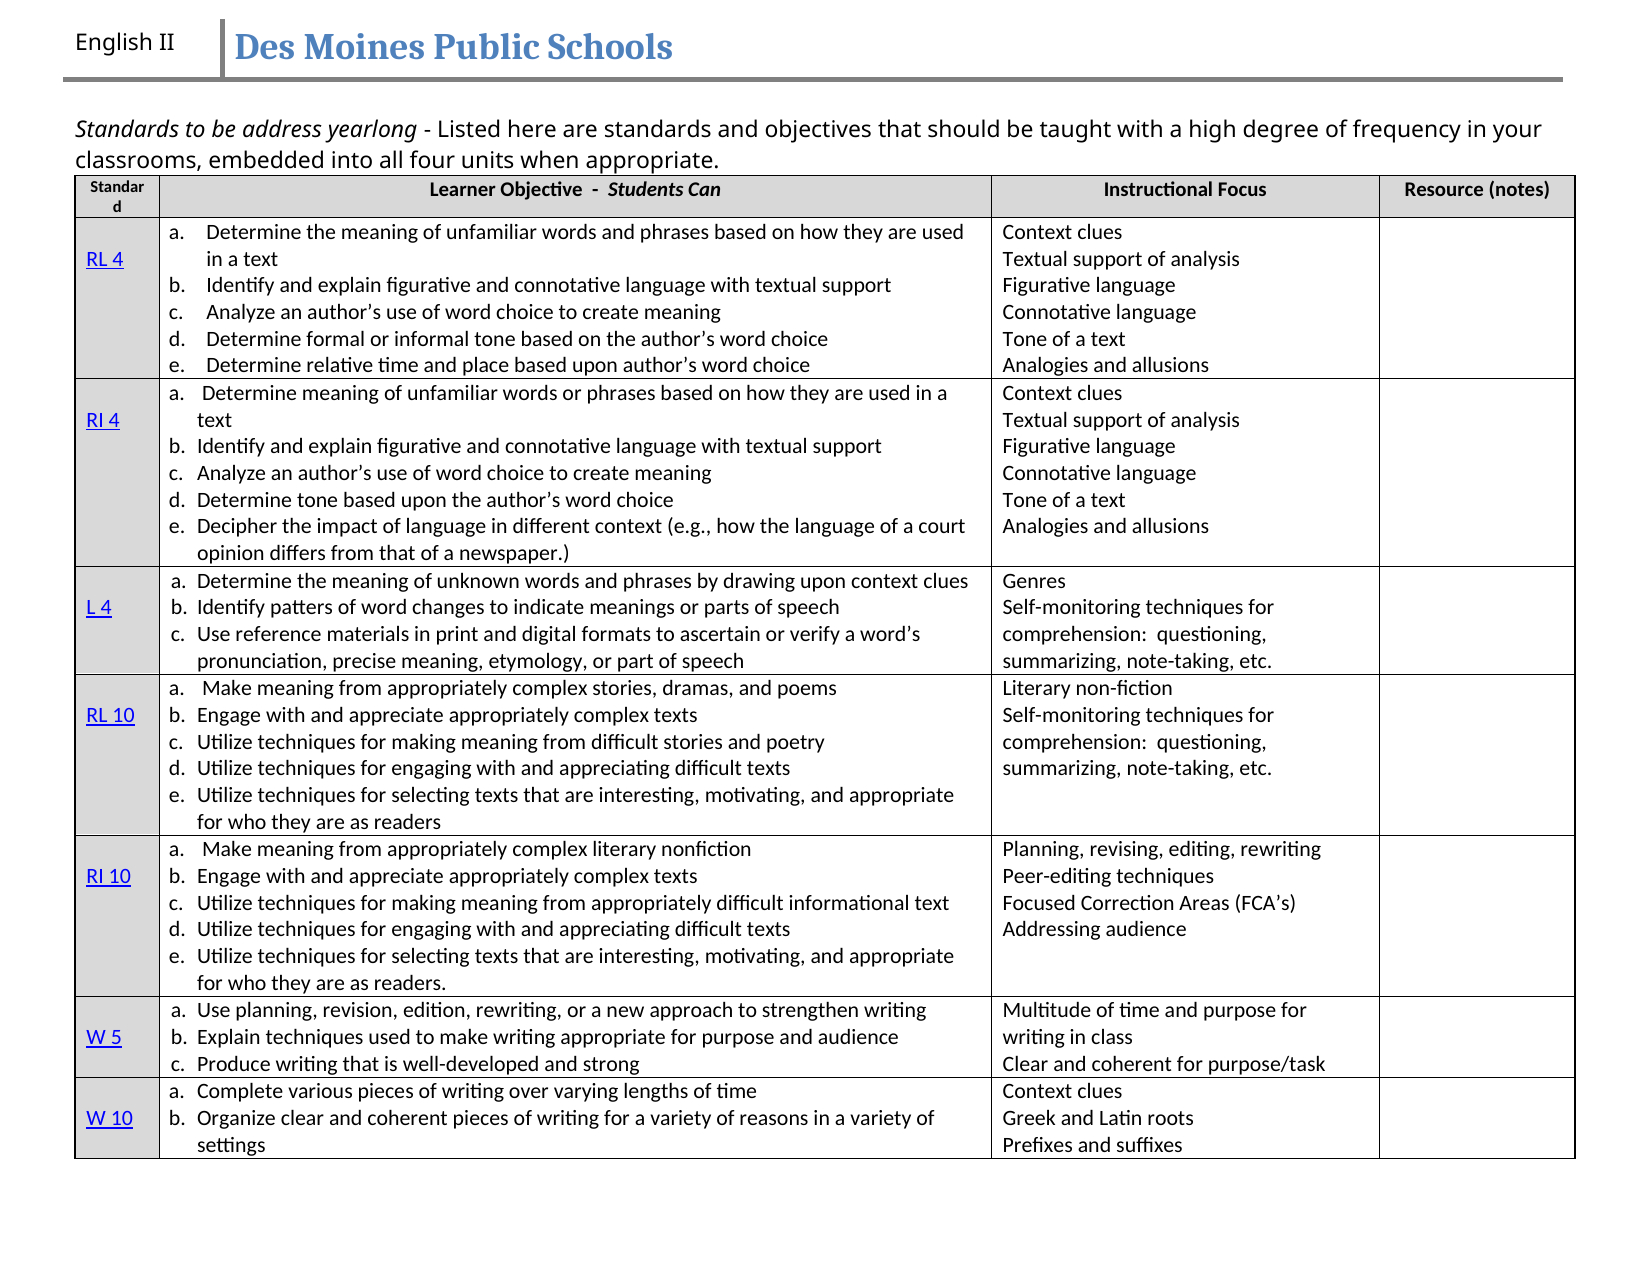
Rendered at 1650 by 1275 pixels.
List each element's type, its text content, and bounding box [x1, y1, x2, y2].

table_cell W 5 [76, 997, 159, 1077]
text Standards to be address yearlong - Listed here are standards and objectives that should be taught with a high degree of frequency in your classrooms, embedded into all four units when appropriate. [75, 113, 1575, 175]
table_cell Genres Self-monitoring techniques for comprehension: questioning, summarizing, note-taking, etc. [992, 567, 1379, 673]
table_cell [1380, 567, 1574, 673]
table_cell RL 10 [76, 675, 159, 834]
table_cell Use planning, revision, edition, rewriting, or a new approach to strengthen writing Explain techniques used to make writing appropriate for purpose and audience Produce writing that is well-developed and strong [160, 997, 991, 1077]
table_cell [1380, 1078, 1574, 1158]
table_cell Context clues Textual support of analysis Figurative language Connotative language Tone of a text Analogies and allusions [992, 218, 1379, 378]
table_cell RI 10 [76, 836, 159, 996]
table_cell [1380, 379, 1574, 566]
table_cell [992, 1078, 1379, 1158]
table_cell [1380, 675, 1574, 834]
table_header Standard [76, 176, 159, 217]
table_cell Determine the meaning of unknown words and phrases by drawing upon context clues Identify patters of word changes to indicate meanings or parts of speech Use reference materials in print and digital formats to ascertain or verify a word’s pronunciation, precise meaning, etymology, or part of speech [160, 567, 991, 673]
table_cell Multitude of time and purpose for writing in class Clear and coherent for purpose/task [992, 997, 1379, 1077]
table_cell Make meaning from appropriately complex stories, dramas, and poems Engage with and appreciate appropriately complex texts Utilize techniques for making meaning from difficult stories and poetry Utilize techniques for engaging with and appreciating difficult texts Utilize techniques for selecting texts that are interesting, motivating, and appropriate for who they are as readers [160, 675, 991, 834]
table_cell Context clues Textual support of analysis Figurative language Connotative language Tone of a text Analogies and allusions [992, 379, 1379, 566]
table_cell Determine meaning of unfamiliar words or phrases based on how they are used in a text Identify and explain figurative and connotative language with textual support Analyze an author’s use of word choice to create meaning Determine tone based upon the author’s word choice Decipher the impact of language in different context (e.g., how the language of a court opinion differs from that of a newspaper.) [160, 379, 991, 566]
table_cell [1380, 836, 1574, 996]
table_cell Make meaning from appropriately complex literary nonfiction Engage with and appreciate appropriately complex texts Utilize techniques for making meaning from appropriately difficult informational text Utilize techniques for engaging with and appreciating difficult texts Utilize techniques for selecting texts that are interesting, motivating, and appropriate for who they are as readers. [160, 836, 991, 996]
table_cell Planning, revising, editing, rewriting Peer-editing techniques Focused Correction Areas (FCA’s) Addressing audience [992, 836, 1379, 996]
table_cell W 10 [76, 1078, 159, 1158]
table_cell RI 4 [76, 379, 159, 566]
table_cell [1380, 218, 1574, 378]
table_cell [1380, 997, 1574, 1077]
table_cell L 4 [76, 567, 159, 673]
table_header Instructional Focus [992, 176, 1379, 217]
table_cell Determine the meaning of unfamiliar words and phrases based on how they are used in a text Identify and explain figurative and connotative language with textual support Analyze an author’s use of word choice to create meaning Determine formal or informal tone based on the author’s word choice Determine relative time and place based upon author’s word choice [160, 218, 991, 378]
table_header Learner Objective - Students Can [160, 176, 991, 217]
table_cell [160, 1078, 991, 1158]
table_header Resource (notes) [1380, 176, 1574, 217]
table_cell Literary non-fiction Self-monitoring techniques for comprehension: questioning, summarizing, note-taking, etc. [992, 675, 1379, 834]
table_cell RL 4 [76, 218, 159, 378]
